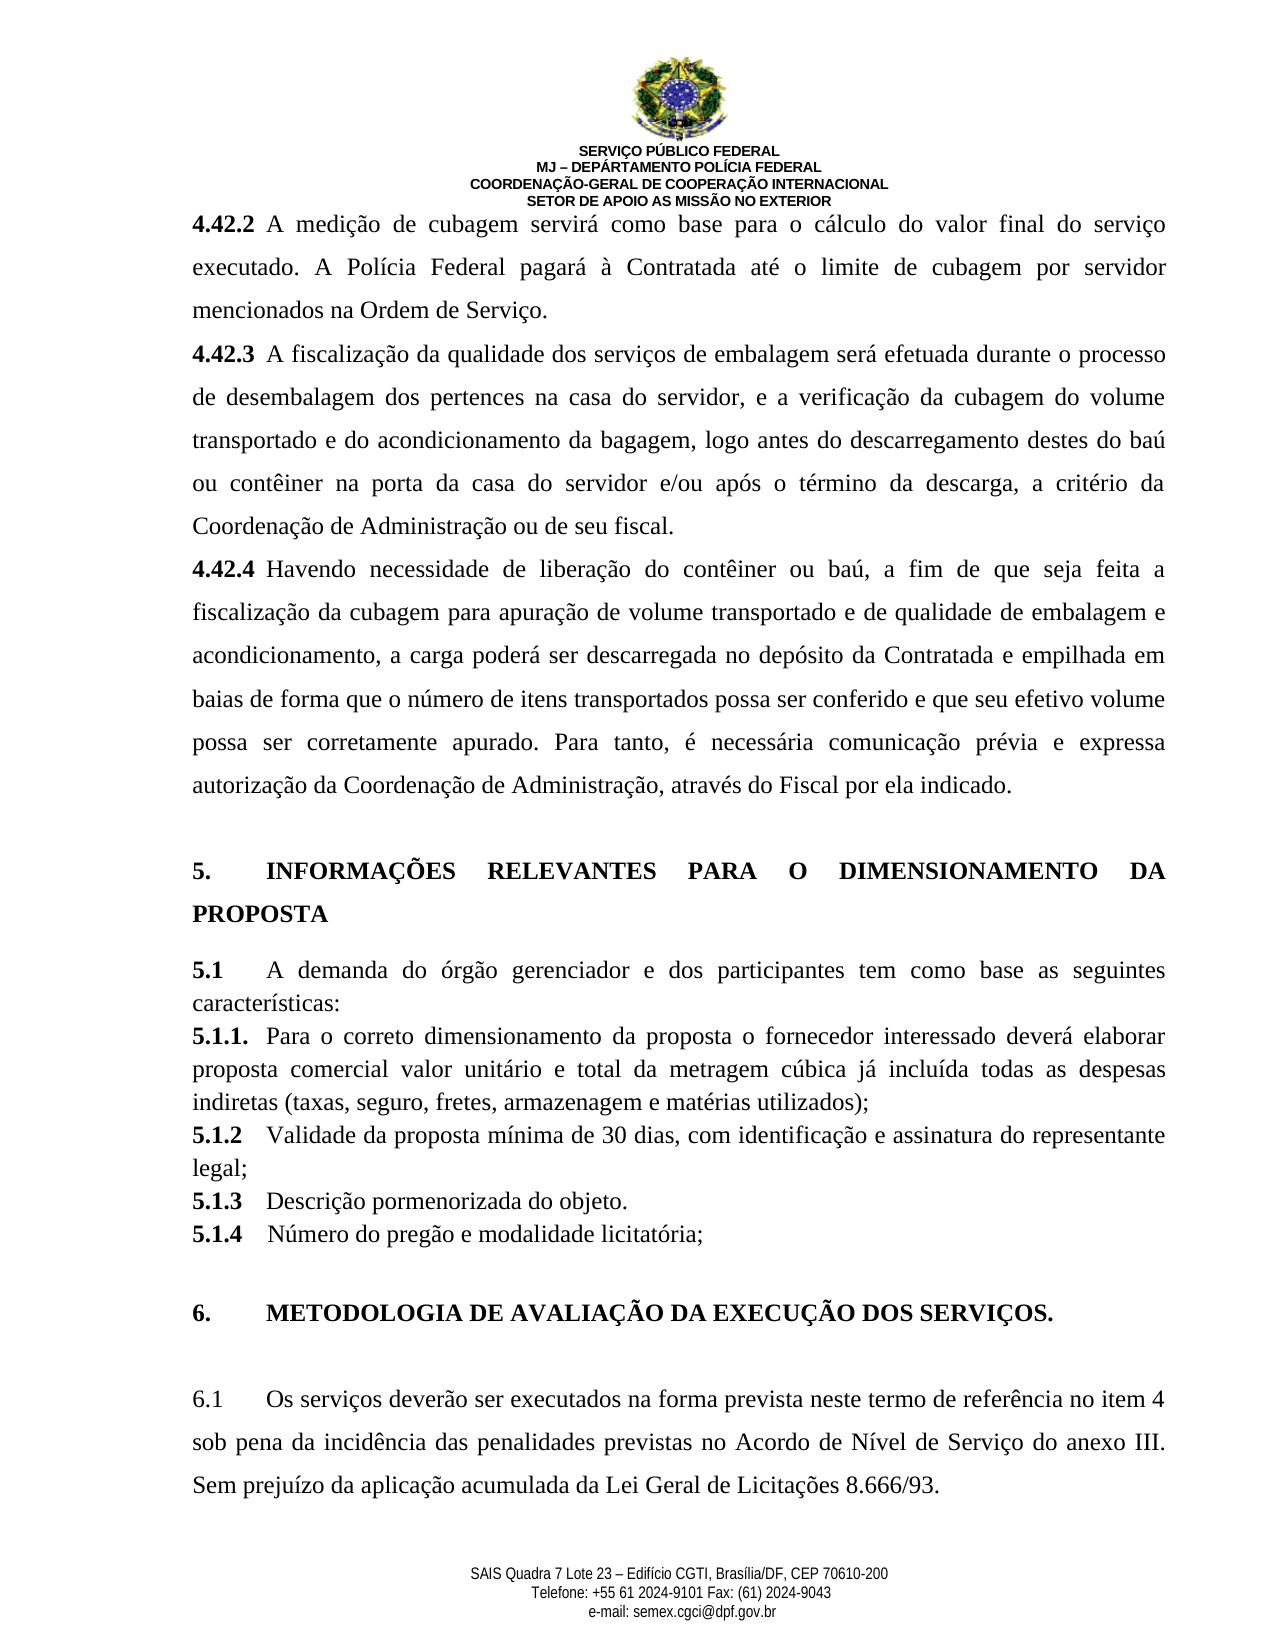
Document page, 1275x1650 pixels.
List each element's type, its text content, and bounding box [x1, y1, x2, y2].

list Número do pregão e modalidade licitatória; [192, 1219, 1167, 1248]
text 4.42.4 Havendo necessidade de liberação do contêiner ou baú, a fim de que seja feita a fiscalização da cubagem para apuração de volume transportado e de qualidade de embalagem e acondicionamento, a carga poderá ser descarregada no depósito da Contratada e empilhada em baias de forma que o número de itens transportados possa ser conferido e que seu efetivo volume possa ser corretamente apurado. Para tanto, é necessária comunicação prévia e expressa autorização da Coordenação de Administração, através do Fiscal por ela indicado. [192, 554, 1167, 799]
text 6. METODOLOGIA DE AVALIAÇÃO DA EXECUÇÃO DOS SERVIÇOS. [192, 1298, 1167, 1326]
list 5.1.3 Descrição pormenorizada do objeto. [192, 1186, 1167, 1215]
text 4.42.2 A medição de cubagem servirá como base para o cálculo do valor final do serviço executado. A Polícia Federal pagará à Contratada até o limite de cubagem por servidor mencionados na Ordem de Serviço. [192, 209, 1167, 324]
text 4.42.3 A fiscalização da qualidade dos serviços de embalagem será efetuada durante o processo de desembalagem dos pertences na casa do servidor, e a verificação da cubagem do volume transportado e do acondicionamento da bagagem, logo antes do descarregamento destes do baú ou contêiner na porta da casa do servidor e/ou após o término da descarga, a critério da Coordenação de Administração ou de seu fiscal. [192, 339, 1167, 540]
list A demanda do órgão gerenciador e dos participantes tem como base as seguintes características: [192, 955, 1167, 1017]
list 5.1.1. Para o correto dimensionamento da proposta o fornecedor interessado deverá elaborar proposta comercial valor unitário e total da metragem cúbica já incluída todas as despesas indiretas (taxas, seguro, fretes, armazenagem e matérias utilizados); [192, 1021, 1167, 1116]
text 5. INFORMAÇÕES RELEVANTES PARA O DIMENSIONAMENTO DA PROPOSTA [192, 856, 1167, 928]
list 5.1.2 Validade da proposta mínima de 30 dias, com identificação e assinatura do representante legal; [192, 1120, 1167, 1182]
text 6.1 Os serviços deverão ser executados na forma prevista neste termo de referência no item 4 sob pena da incidência das penalidades previstas no Acordo de Nível de Serviço do anexo III. Sem prejuízo da aplicação acumulada da Lei Geral de Licitações 8.666/93. [192, 1384, 1167, 1499]
